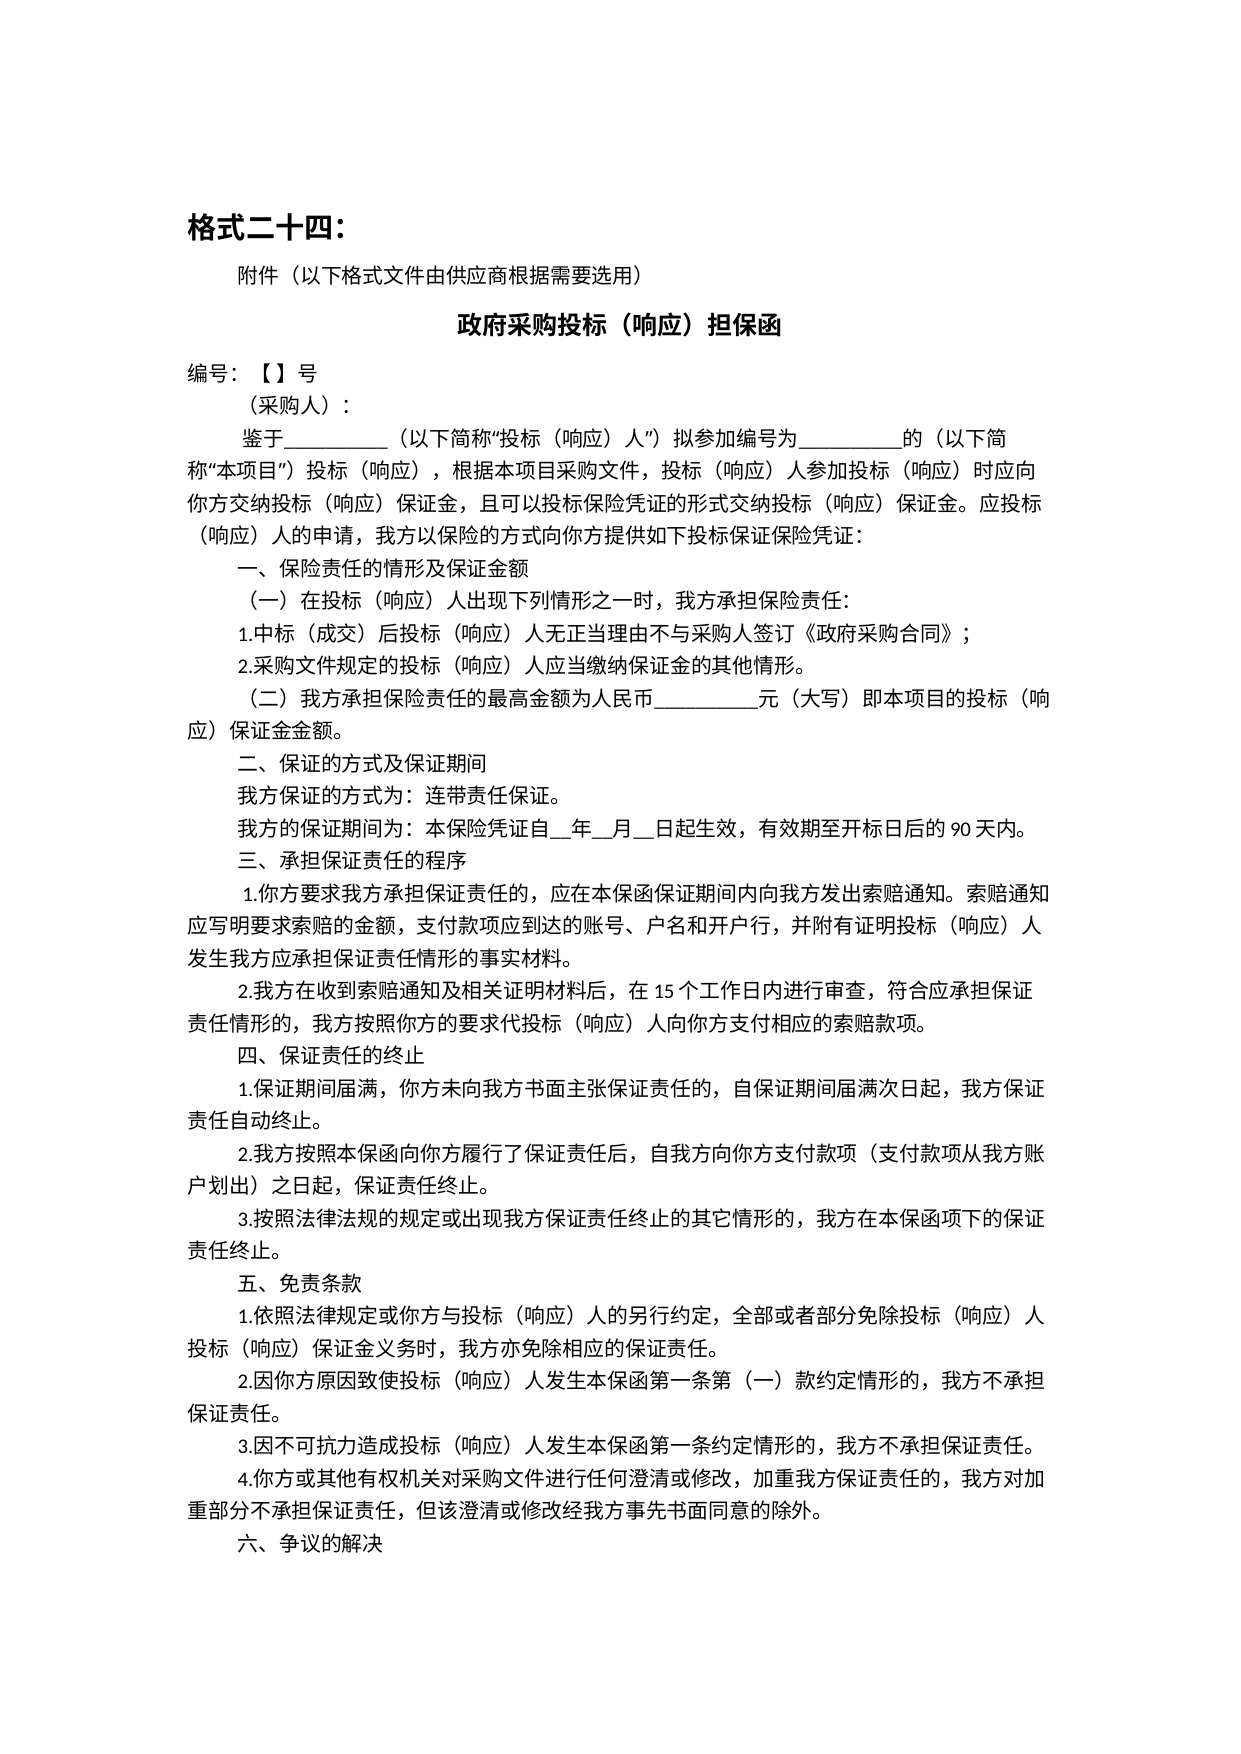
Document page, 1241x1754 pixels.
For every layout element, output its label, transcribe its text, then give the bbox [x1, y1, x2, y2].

text 1.保证期间届满，你方未向我方书面主张保证责任的，自保证期间届满次日起，我方保证责任自动终止。 [187, 1072, 1053, 1137]
text 3.按照法律法规的规定或出现我方保证责任终止的其它情形的，我方在本保函项下的保证责任终止。 [187, 1202, 1053, 1267]
text 2.我方按照本保函向你方履行了保证责任后，自我方向你方支付款项（支付款项从我方账户划出）之日起，保证责任终止。 [187, 1137, 1053, 1202]
text 1.依照法律规定或你方与投标（响应）人的另行约定，全部或者部分免除投标（响应）人投标（响应）保证金义务时，我方亦免除相应的保证责任。 [187, 1299, 1053, 1364]
text 鉴于__________（以下简称“投标（响应）人”）拟参加编号为__________的（以下简称“本项目”）投标（响应），根据本项目采购文件，投标（响应）人参加投标（响应）时应向你方交纳投标（响应）保证金，且可以投标保险凭证的形式交纳投标（响应）保证金。应投标（响应）人的申请，我方以保险的方式向你方提供如下投标保证保险凭证： [187, 422, 1053, 552]
text 3.因不可抗力造成投标（响应）人发生本保函第一条约定情形的，我方不承担保证责任。 [187, 1429, 1053, 1462]
text （一）在投标（响应）人出现下列情形之一时，我方承担保险责任： [187, 584, 1053, 617]
text 政府采购投标（响应）担保函 [187, 292, 1053, 357]
text 四、保证责任的终止 [187, 1039, 1053, 1072]
text 2.我方在收到索赔通知及相关证明材料后，在15个工作日内进行审查，符合应承担保证责任情形的，我方按照你方的要求代投标（响应）人向你方支付相应的索赔款项。 [187, 974, 1053, 1039]
text 二、保证的方式及保证期间 [187, 747, 1053, 779]
text 4.你方或其他有权机关对采购文件进行任何澄清或修改，加重我方保证责任的，我方对加重部分不承担保证责任，但该澄清或修改经我方事先书面同意的除外。 [187, 1462, 1053, 1527]
text 五、免责条款 [187, 1267, 1053, 1299]
text 1.你方要求我方承担保证责任的，应在本保函保证期间内向我方发出索赔通知。索赔通知应写明要求索赔的金额，支付款项应到达的账号、户名和开户行，并附有证明投标（响应）人发生我方应承担保证责任情形的事实材料。 [187, 877, 1053, 974]
text （采购人）： [187, 389, 1053, 422]
text 2.采购文件规定的投标（响应）人应当缴纳保证金的其他情形。 [187, 649, 1053, 682]
text 六、争议的解决 [187, 1527, 1053, 1559]
text 我方保证的方式为：连带责任保证。 [187, 779, 1053, 812]
text 一、保险责任的情形及保证金额 [187, 552, 1053, 584]
text 三、承担保证责任的程序 [187, 844, 1053, 877]
text 我方的保证期间为：本保险凭证自__年__月__日起生效，有效期至开标日后的90天内。 [187, 812, 1053, 844]
text 格式二十四： [187, 194, 1053, 259]
text 1.中标（成交）后投标（响应）人无正当理由不与采购人签订《政府采购合同》； [187, 617, 1053, 649]
text 2.因你方原因致使投标（响应）人发生本保函第一条第（一）款约定情形的，我方不承担保证责任。 [187, 1364, 1053, 1429]
text 附件（以下格式文件由供应商根据需要选用） [187, 259, 1053, 292]
text 编号：【 】号 [187, 357, 1053, 389]
text （二）我方承担保险责任的最高金额为人民币__________元（大写）即本项目的投标（响应）保证金金额。 [187, 682, 1053, 747]
